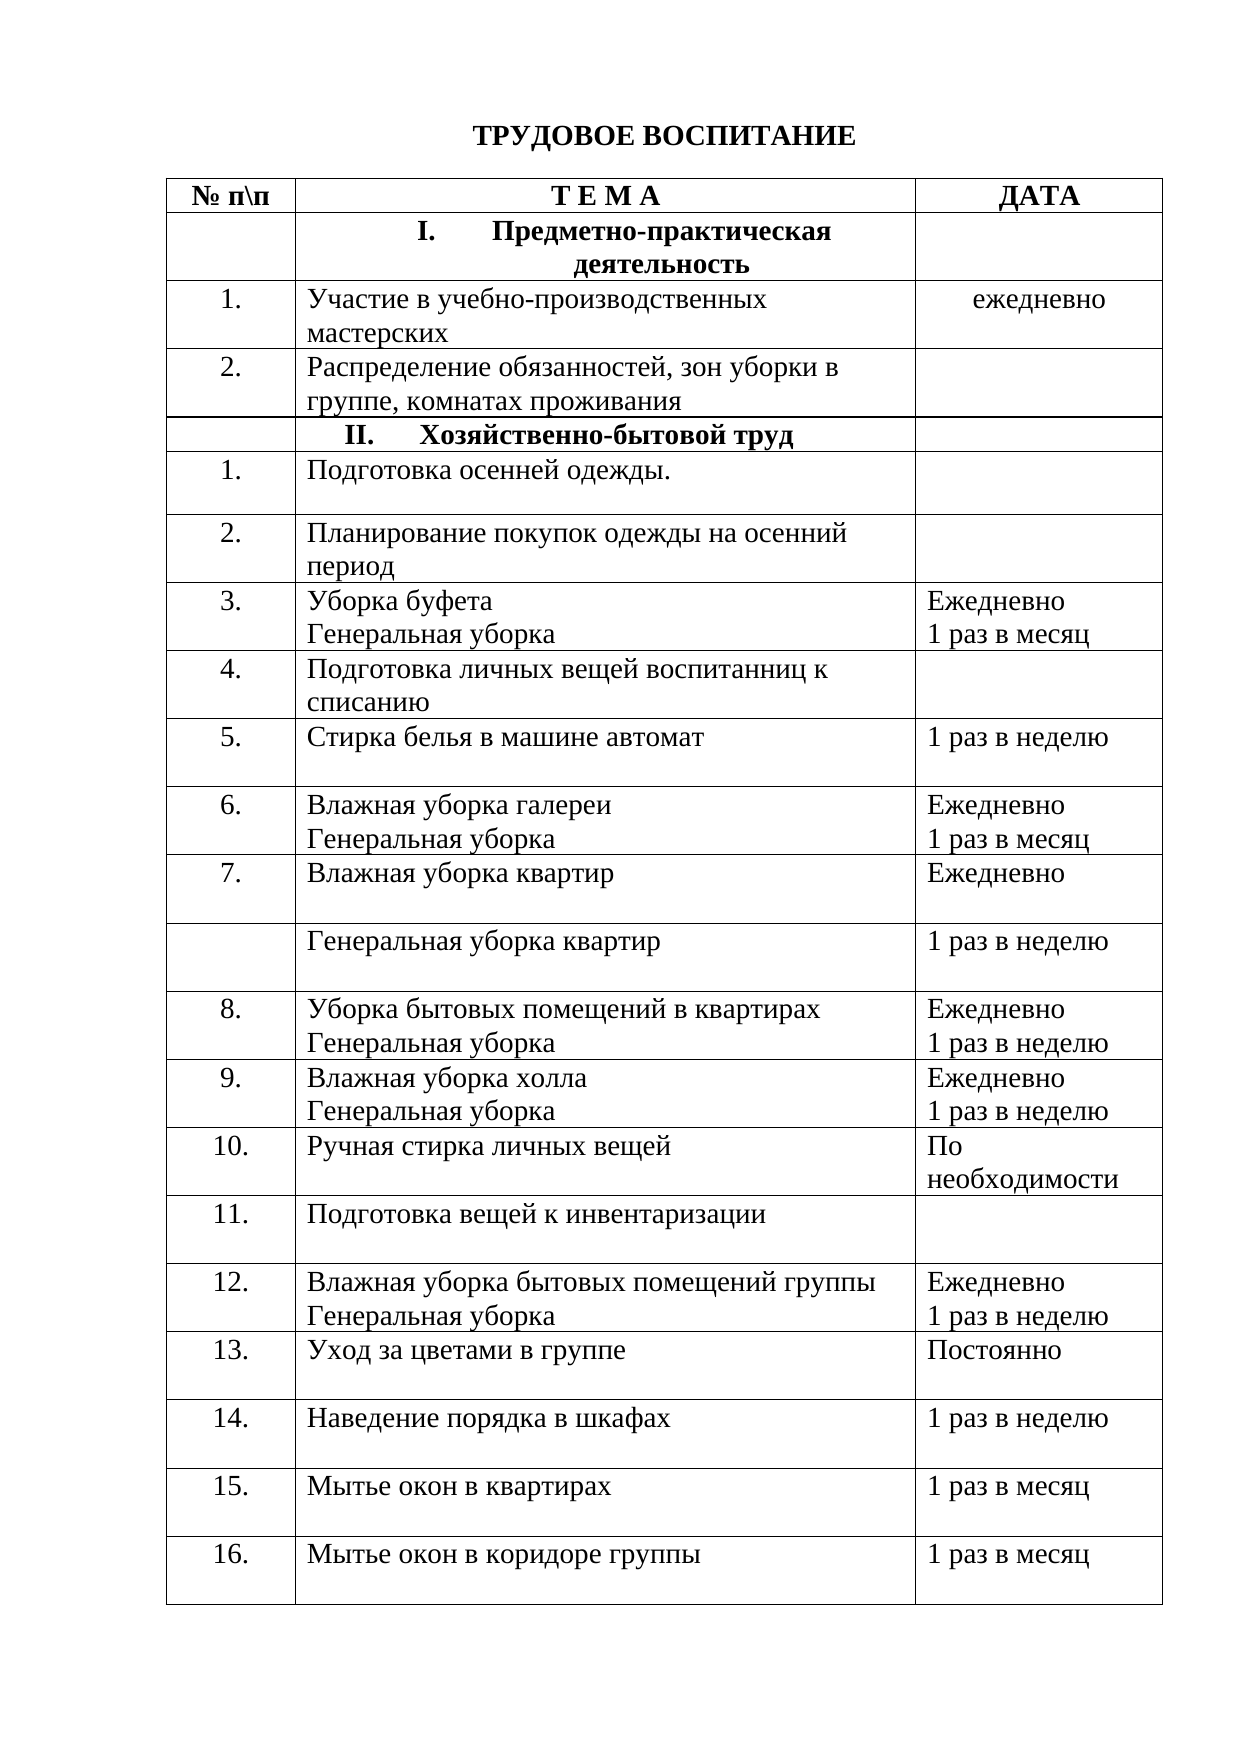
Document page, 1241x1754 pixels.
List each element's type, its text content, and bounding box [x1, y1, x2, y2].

table_header № п\п [167, 179, 295, 212]
table_cell 14. [167, 1400, 295, 1467]
table_cell 1 раз в неделю [916, 719, 1162, 786]
text ТРУДОВОЕ ВОСПИТАНИЕ [177, 118, 1152, 152]
table_cell 13. [167, 1332, 295, 1399]
table_cell Влажная уборка галереи Генеральная уборка [296, 787, 915, 854]
table_cell Влажная уборка бытовых помещений группы Генеральная уборка [296, 1264, 915, 1331]
table_cell Подготовка вещей к инвентаризации [296, 1196, 915, 1263]
table_cell [167, 213, 295, 280]
table_cell Генеральная уборка квартир [296, 924, 915, 991]
table_cell 10. [167, 1128, 295, 1195]
table_cell Мытье окон в квартирах [296, 1469, 915, 1536]
table_cell Уборка буфета Генеральная уборка [296, 583, 915, 650]
table_cell 4. [167, 651, 295, 718]
table_cell 1 раз в неделю [916, 924, 1162, 991]
table_cell Стирка белья в машине автомат [296, 719, 915, 786]
table_cell 2. [167, 515, 295, 582]
table_cell Уход за цветами в группе [296, 1332, 915, 1399]
table_cell Ежедневно [916, 855, 1162, 922]
table_cell Ежедневно 1 раз в неделю [916, 1264, 1162, 1331]
table_cell Распределение обязанностей, зон уборки в группе, комнатах проживания [296, 349, 915, 416]
table_cell 16. [167, 1537, 295, 1604]
table_cell [916, 651, 1162, 718]
table_cell 8. [167, 992, 295, 1059]
table_cell 1 раз в месяц [916, 1469, 1162, 1536]
table_cell Планирование покупок одежды на осенний период [296, 515, 915, 582]
table_cell [916, 515, 1162, 582]
table_cell 1 раз в неделю [916, 1400, 1162, 1467]
table_cell Участие в учебно-производственных мастерских [296, 281, 915, 348]
table_cell 1. [167, 281, 295, 348]
table_cell Мытье окон в коридоре группы [296, 1537, 915, 1604]
table_cell Ежедневно 1 раз в месяц [916, 787, 1162, 854]
table_cell 2. [167, 349, 295, 416]
table_cell 5. [167, 719, 295, 786]
table_cell 1. [167, 452, 295, 514]
table_cell 9. [167, 1060, 295, 1127]
table_cell 15. [167, 1469, 295, 1536]
table_cell Подготовка личных вещей воспитанниц к списанию [296, 651, 915, 718]
table_cell Хозяйственно-бытовой труд [296, 418, 915, 451]
table_cell Влажная уборка холла Генеральная уборка [296, 1060, 915, 1127]
table_cell [916, 418, 1162, 451]
table_cell Влажная уборка квартир [296, 855, 915, 922]
table_cell [167, 418, 295, 451]
table_cell Предметно-практическая деятельность [296, 213, 915, 280]
table_cell [916, 213, 1162, 280]
table_cell Ежедневно 1 раз в месяц [916, 583, 1162, 650]
table_cell Ручная стирка личных вещей [296, 1128, 915, 1195]
table_header Т Е М А [296, 179, 915, 212]
table_cell 1 раз в месяц [916, 1537, 1162, 1604]
table_cell Уборка бытовых помещений в квартирах Генеральная уборка [296, 992, 915, 1059]
table_cell Постоянно [916, 1332, 1162, 1399]
table_cell [916, 452, 1162, 514]
table_cell ежедневно [916, 281, 1162, 348]
table_cell Ежедневно 1 раз в неделю [916, 992, 1162, 1059]
table_cell 6. [167, 787, 295, 854]
table_cell Наведение порядка в шкафах [296, 1400, 915, 1467]
table_cell Подготовка осенней одежды. [296, 452, 915, 514]
table_cell 12. [167, 1264, 295, 1331]
table_cell 3. [167, 583, 295, 650]
table_cell Ежедневно 1 раз в неделю [916, 1060, 1162, 1127]
table_cell По необходимости [916, 1128, 1162, 1195]
table_cell 7. [167, 855, 295, 922]
table_cell [916, 349, 1162, 416]
table_cell 11. [167, 1196, 295, 1263]
table_cell [167, 924, 295, 991]
table_cell [916, 1196, 1162, 1263]
table_header ДАТА [916, 179, 1162, 212]
